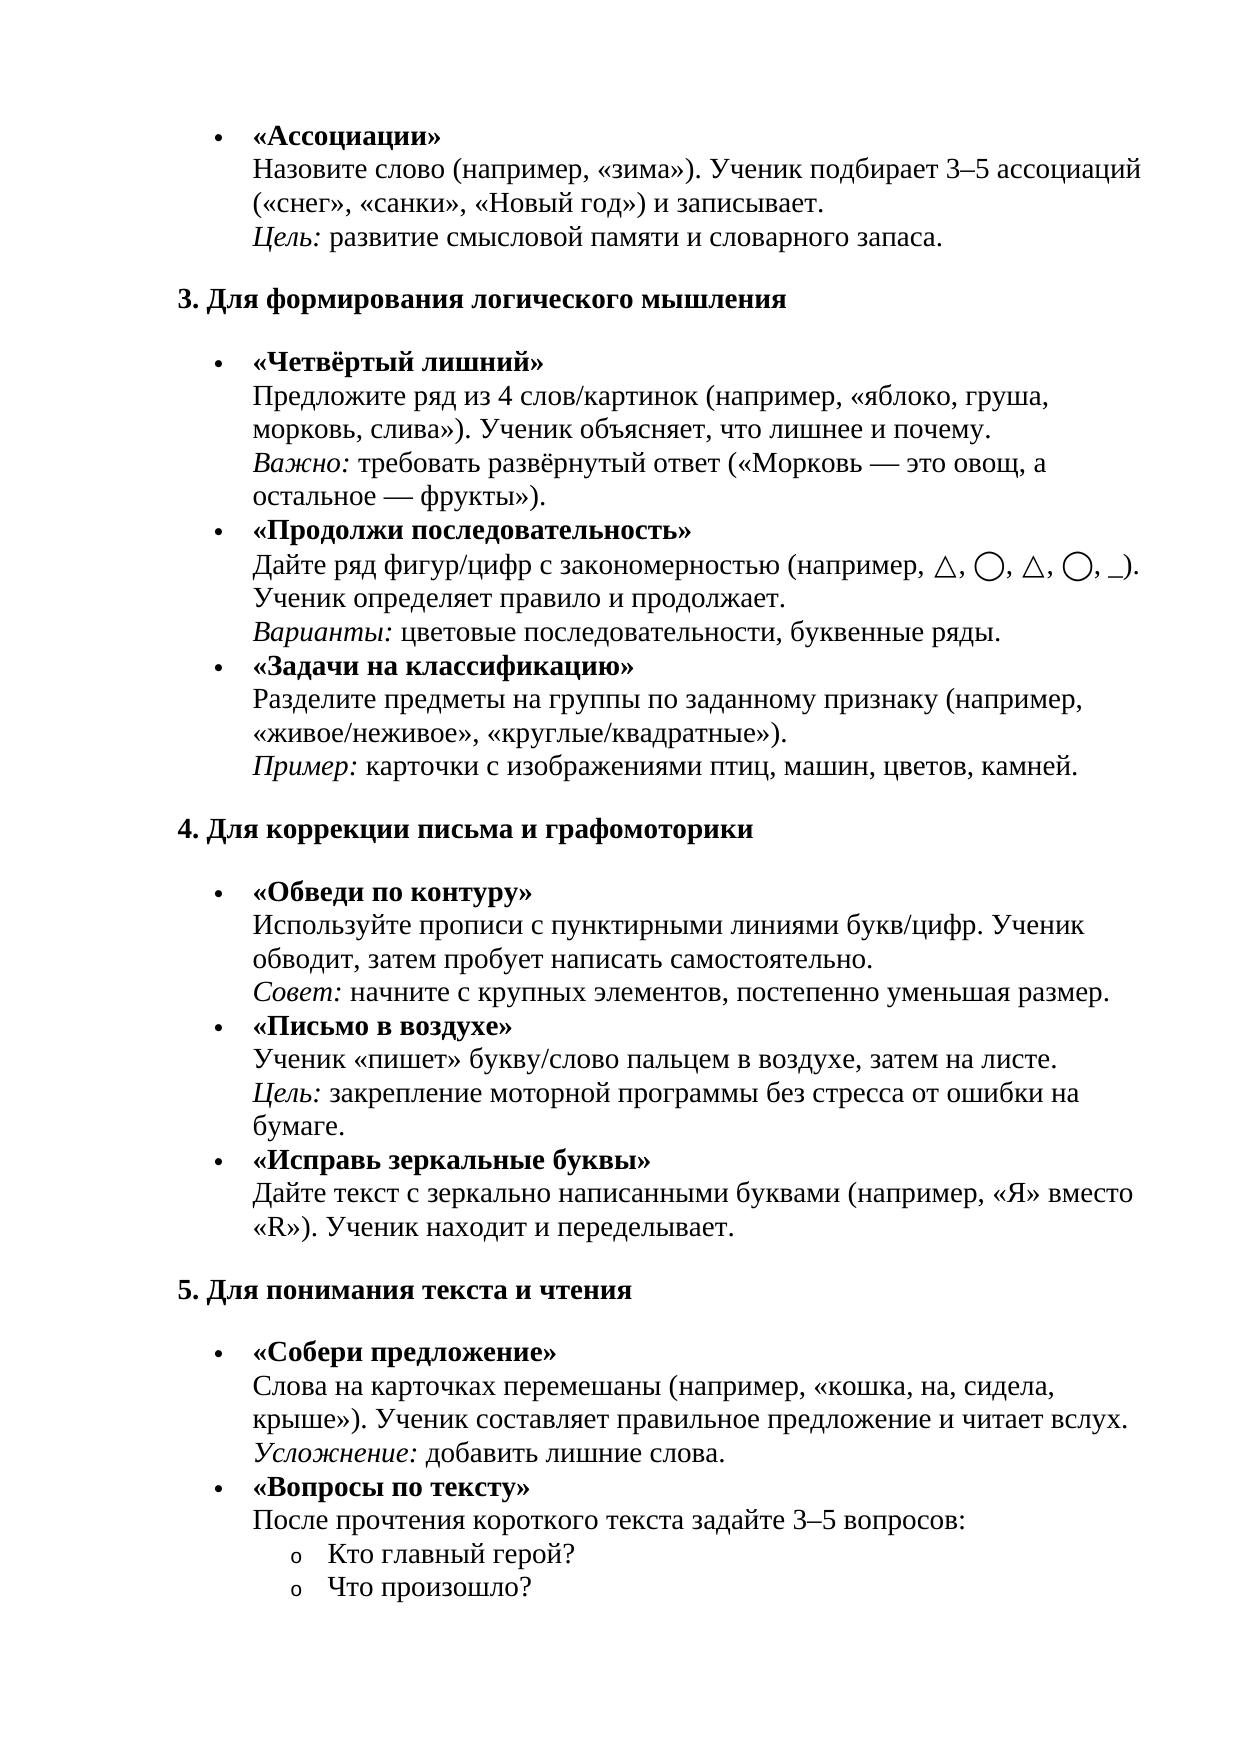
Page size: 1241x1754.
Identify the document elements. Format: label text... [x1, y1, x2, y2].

list «Задачи на классификацию» Разделите предметы на группы по заданному признаку (например, «живое/неживое», «круглые/квадратные»). Пример: карточки с изображениями птиц, машин, цветов, камней. [215, 648, 1152, 782]
list «Вопросы по тексту» После прочтения короткого текста задайте 3–5 вопросов: [215, 1469, 1152, 1536]
text 3. Для формирования логического мышления [177, 281, 1152, 315]
text 5. Для понимания текста и чтения [177, 1272, 1152, 1305]
list «Обведи по контуру» Используйте прописи с пунктирными линиями букв/цифр. Ученик обводит, затем пробует написать самостоятельно. Совет: начните с крупных элементов, постепенно уменьшая размер. [215, 874, 1152, 1008]
list «Ассоциации» Назовите слово (например, «зима»). Ученик подбирает 3–5 ассоциаций («снег», «санки», «Новый год») и записывает. Цель: развитие смысловой памяти и словарного запаса. [215, 118, 1152, 252]
list «Собери предложение» Слова на карточках перемешаны (например, «кошка, на, сидела, крыше»). Ученик составляет правильное предложение и читает вслух. Усложнение: добавить лишние слова. [215, 1334, 1152, 1469]
list «Продолжи последовательность» Дайте ряд фигур/цифр с закономерностью (например, △, ◯, △, ◯, _). Ученик определяет правило и продолжает. Варианты: цветовые последовательности, буквенные ряды. [215, 512, 1152, 648]
list Кто главный герой? [290, 1536, 1152, 1569]
list «Исправь зеркальные буквы» Дайте текст с зеркально написанными буквами (например, «Я» вместо «R»). Ученик находит и переделывает. [215, 1142, 1152, 1243]
text 4. Для коррекции письма и графомоторики [177, 811, 1152, 844]
list «Письмо в воздухе» Ученик «пишет» букву/слово пальцем в воздухе, затем на листе. Цель: закрепление моторной программы без стресса от ошибки на бумаге. [215, 1008, 1152, 1142]
list Что произошло? [290, 1569, 1152, 1603]
list «Четвёртый лишний» Предложите ряд из 4 слов/картинок (например, «яблоко, груша, морковь, слива»). Ученик объясняет, что лишнее и почему. Важно: требовать развёрнутый ответ («Морковь — это овощ, а остальное — фрукты»). [215, 344, 1152, 512]
